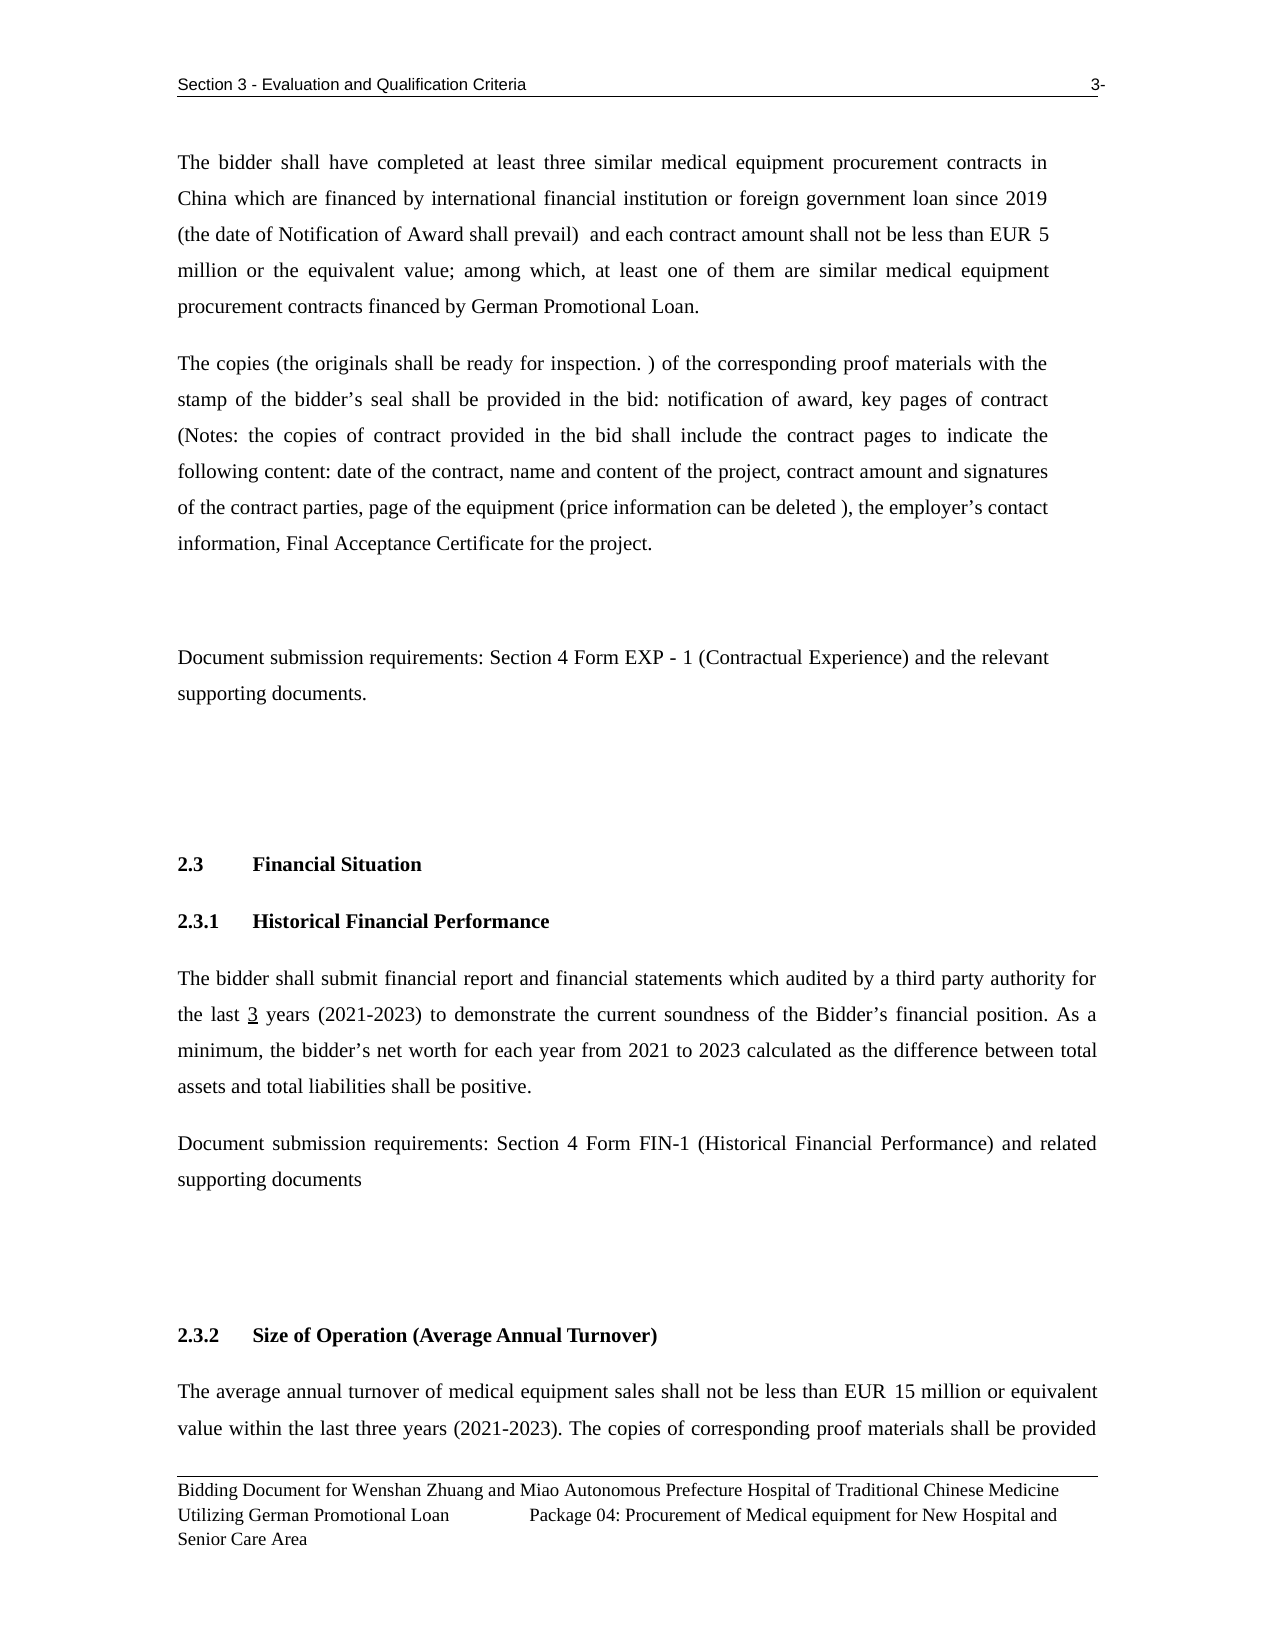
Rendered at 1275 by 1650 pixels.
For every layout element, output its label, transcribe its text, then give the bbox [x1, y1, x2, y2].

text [177, 1379, 1098, 1439]
text Document submission requirements: Section 4 Form EXP - 1 (Contractual Experience) and the relevant supporting documents. [177, 645, 1049, 705]
text 2.3.1 Historical Financial Performance [177, 908, 1098, 933]
text Document submission requirements: Section 4 Form FIN-1 (Historical Financial Performance) and related supporting documents [177, 1130, 1098, 1191]
text The copies (the originals shall be ready for inspection. ) of the corresponding proof materials with the stamp of the bidder’s seal shall be provided in the bid: notification of award, key pages of contract (Notes: the copies of contract provided in the bid shall include the contract pages to indicate the following content: date of the contract, name and content of the project, contract amount and signatures of the contract parties, page of the equipment (price information can be deleted ), the employer’s contact information, Final Acceptance Certificate for the project. [177, 351, 1049, 555]
text The bidder shall have completed at least three similar medical equipment procurement contracts in China which are financed by international financial institution or foreign government loan since 2019 (the date of Notification of Award shall prevail) and each contract amount shall not be less than EUR 5 million or the equivalent value; among which, at least one of them are similar medical equipment procurement contracts financed by German Promotional Loan. [177, 150, 1049, 318]
text 2.3.2 Size of Operation (Average Annual Turnover) [177, 1322, 1098, 1347]
text The bidder shall submit financial report and financial statements which audited by a third party authority for the last 3 years (2021-2023) to demonstrate the current soundness of the Bidder’s financial position. As a minimum, the bidder’s net worth for each year from 2021 to 2023 calculated as the difference between total assets and total liabilities shall be positive. [177, 965, 1098, 1098]
text 2.3 Financial Situation [177, 852, 1098, 876]
